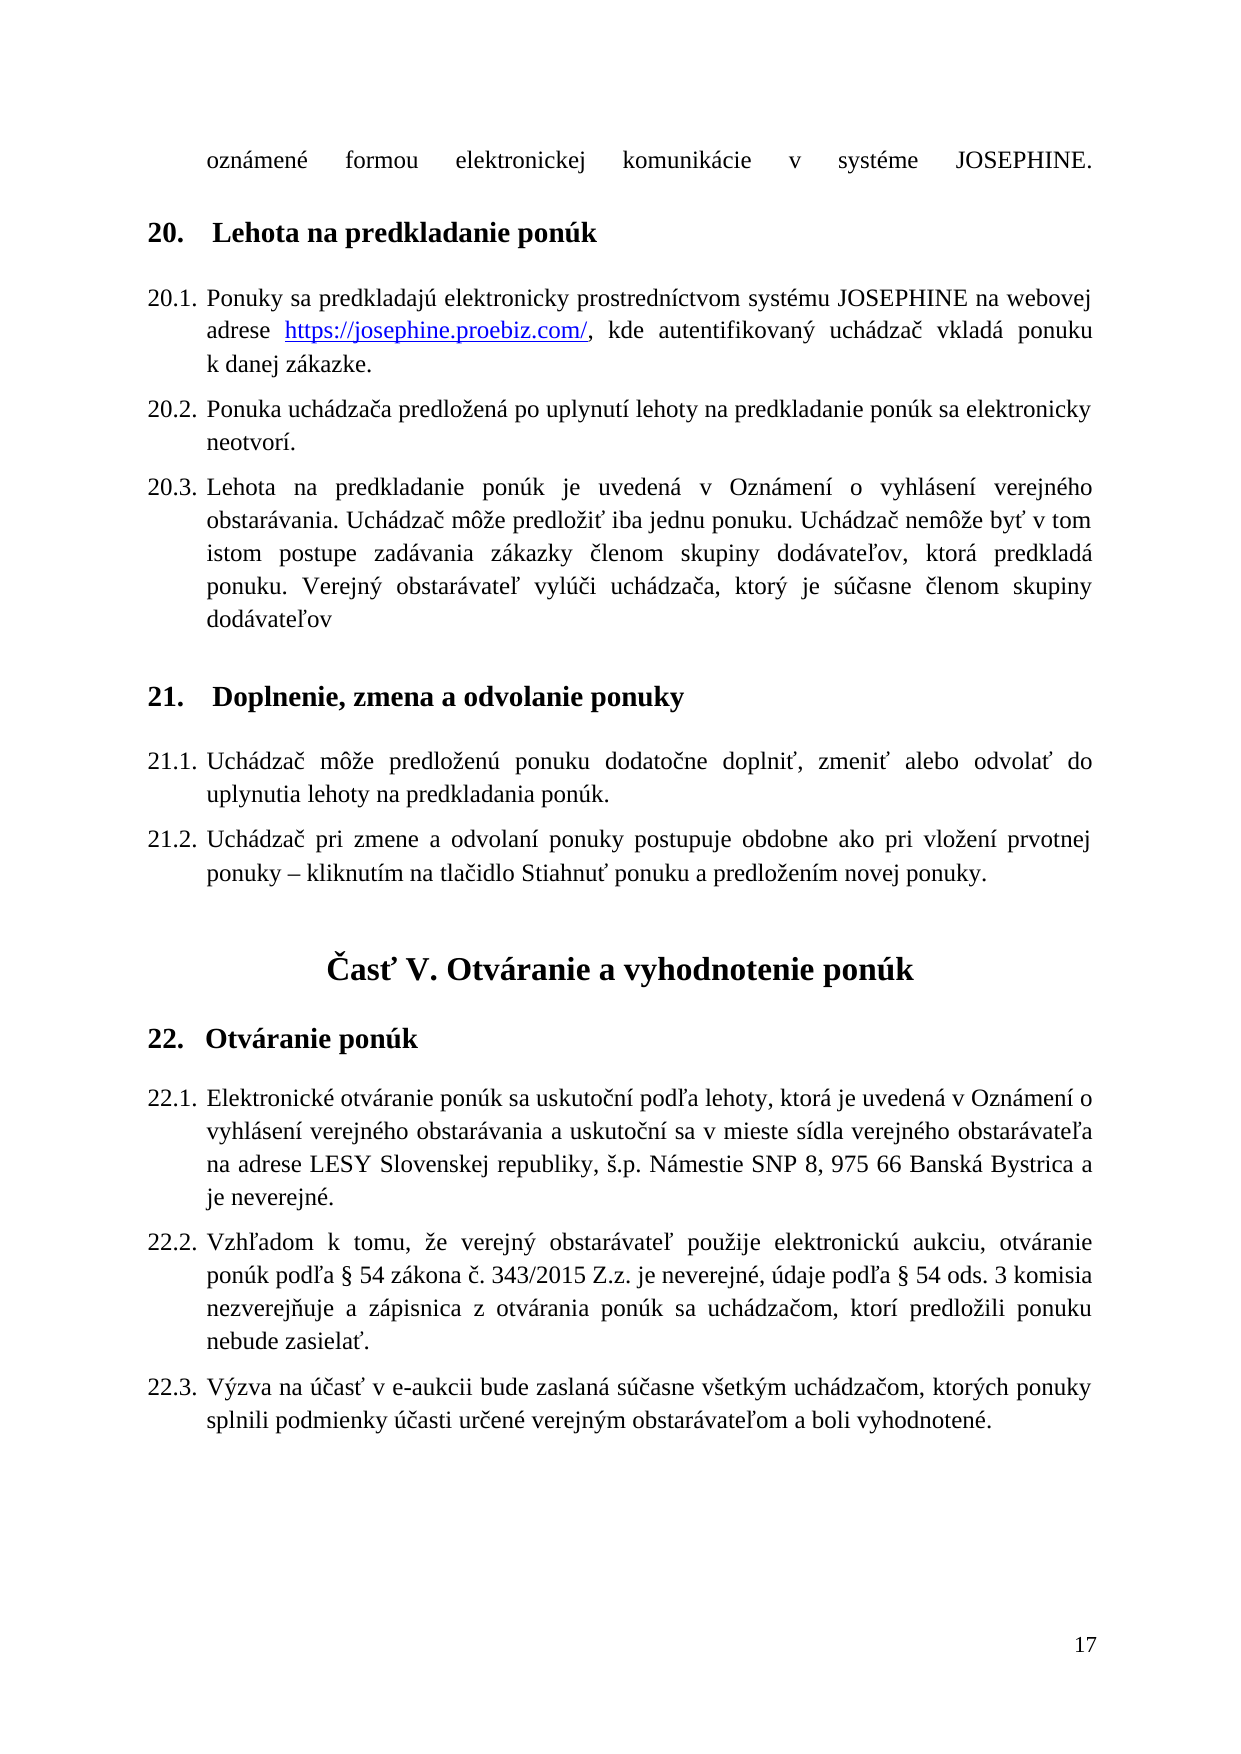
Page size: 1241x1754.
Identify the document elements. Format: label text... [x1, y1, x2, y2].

list Uchádzač pri zmene a odvolaní ponuky postupuje obdobne ako pri vložení prvotnej ponuky – kliknutím na tlačidlo Stiahnuť ponuku a predložením novej ponuky. [147, 824, 1092, 886]
list Ponuky sa predkladajú elektronicky prostredníctvom systému JOSEPHINE na webovej adrese https://josephine.proebiz.com/, kde autentifikovaný uchádzač vkladá ponuku k danej zákazke. [147, 283, 1092, 377]
subtitle Lehota na predkladanie ponúk [147, 215, 1113, 249]
list Elektronické otváranie ponúk sa uskutoční podľa lehoty, ktorá je uvedená v Oznámení o vyhlásení verejného obstarávania a uskutoční sa v mieste sídla verejného obstarávateľa na adrese LESY Slovenskej republiky, š.p. Námestie SNP 8, 975 66 Banská Bystrica a je neverejné. [147, 1083, 1093, 1211]
list Uchádzač môže predloženú ponuku dodatočne doplniť, zmeniť alebo odvolať do uplynutia lehoty na predkladania ponúk. [147, 746, 1093, 808]
subtitle Doplnenie, zmena a odvolanie ponuky [147, 679, 1113, 712]
text oznámené formou elektronickej komunikácie v systéme JOSEPHINE. [206, 145, 1113, 173]
list Ponuka uchádzača predložená po uplynutí lehoty na predkladanie ponúk sa elektronicky neotvorí. [147, 394, 1092, 456]
list Výzva na účasť v e-aukcii bude zaslaná súčasne všetkým uchádzačom, ktorých ponuky splnili podmienky účasti určené verejným obstarávateľom a boli vyhodnotené. [147, 1372, 1093, 1434]
list Vzhľadom k tomu, že verejný obstarávateľ použije elektronickú aukciu, otváranie ponúk podľa § 54 zákona č. 343/2015 Z.z. je neverejné, údaje podľa § 54 ods. 3 komisia nezverejňuje a zápisnica z otvárania ponúk sa uchádzačom, ktorí predložili ponuku nebude zasielať. [147, 1227, 1093, 1355]
list Lehota na predkladanie ponúk je uvedená v Oznámení o vyhlásení verejného obstarávania. Uchádzač môže predložiť iba jednu ponuku. Uchádzač nemôže byť v tom istom postupe zadávania zákazky členom skupiny dodávateľov, ktorá predkladá ponuku. Verejný obstarávateľ vylúči uchádzača, ktorý je súčasne členom skupiny dodávateľov [147, 472, 1093, 633]
subtitle Časť V. Otváranie a vyhodnotenie ponúk [319, 949, 921, 987]
subtitle Otváranie ponúk [147, 1021, 1113, 1054]
